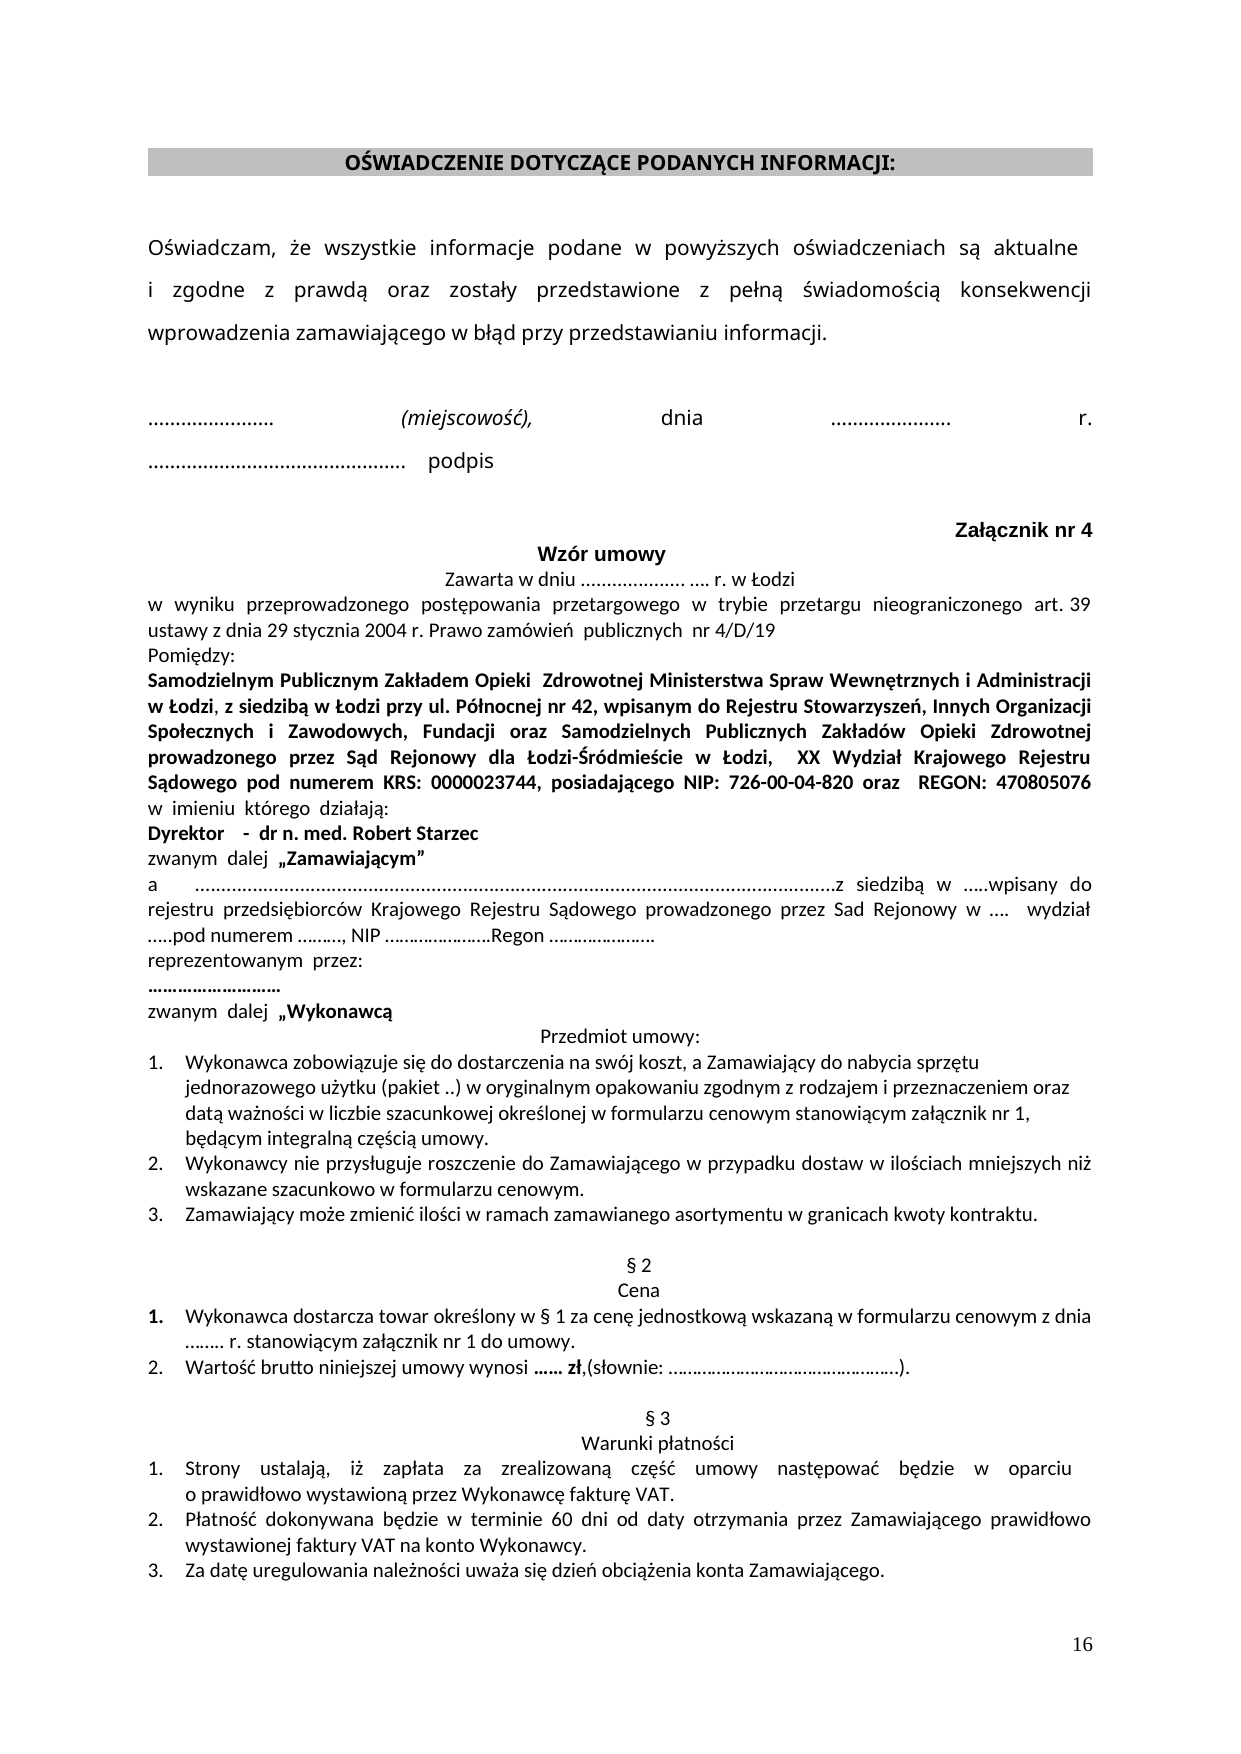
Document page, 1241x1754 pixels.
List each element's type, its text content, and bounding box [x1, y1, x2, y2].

text Warunki płatności [223, 1430, 1093, 1456]
list Strony ustalają, iż zapłata za zrealizowaną część umowy następować będzie w oparciu o prawidłowo wystawioną przez Wykonawcę fakturę VAT. [148, 1456, 1093, 1506]
text Zawarta w dniu .................... …. r. w Łodzi [148, 566, 1093, 591]
text Cena [185, 1278, 1093, 1303]
list Płatność dokonywana będzie w terminie 60 dni od daty otrzymania przez Zamawiającego prawidłowo wystawionej faktury VAT na konto Wykonawcy. [148, 1506, 1093, 1557]
list Wartość brutto niniejszej umowy wynosi …… zł,(słownie: …………………………………………). [148, 1354, 1093, 1379]
text Wzór umowy [110, 542, 1093, 566]
text …………….……. (miejscowość), dnia …………………. r. ……………………………………….. podpis [148, 403, 1093, 474]
text Załącznik nr 4 [148, 518, 1093, 542]
text Pomiędzy: [148, 642, 1093, 668]
text a ..........................................................................................................................z siedzibą w …..wpisany do rejestru przedsiębiorców Krajowego Rejestru Sądowego prowadzonego przez Sad Rejonowy w …. wydział …..pod numerem ………, NIP ………………….Regon …………………. [148, 871, 1093, 947]
text Samodzielnym Publicznym Zakładem Opieki Zdrowotnej Ministerstwa Spraw Wewnętrznych i Administracji w Łodzi, z siedzibą w Łodzi przy ul. Północnej nr 42, wpisanym do Rejestru Stowarzyszeń, Innych Organizacji Społecznych i Zawodowych, Fundacji oraz Samodzielnych Publicznych Zakładów Opieki Zdrowotnej prowadzonego przez Sąd Rejonowy dla Łodzi-Śródmieście w Łodzi, XX Wydział Krajowego Rejestru Sądowego pod numerem KRS: 0000023744, posiadającego NIP: 726-00-04-820 oraz REGON: 470805076 w imieniu którego działają: [148, 668, 1093, 820]
text w wyniku przeprowadzonego postępowania przetargowego w trybie przetargu nieograniczonego art. 39 ustawy z dnia 29 stycznia 2004 r. Prawo zamówień publicznych nr 4/D/19 [148, 591, 1093, 642]
list Wykonawca dostarcza towar określony w § 1 za cenę jednostkową wskazaną w formularzu cenowym z dnia …….. r. stanowiącym załącznik nr 1 do umowy. [148, 1303, 1093, 1354]
list Za datę uregulowania należności uważa się dzień obciążenia konta Zamawiającego. [148, 1557, 1093, 1583]
text reprezentowanym przez: [148, 947, 1093, 973]
list Wykonawca zobowiązuje się do dostarczenia na swój koszt, a Zamawiający do nabycia sprzętu jednorazowego użytku (pakiet ..) w oryginalnym opakowaniu zgodnym z rodzajem i przeznaczeniem oraz datą ważności w liczbie szacunkowej określonej w formularzu cenowym stanowiącym załącznik nr 1, będącym integralną częścią umowy. [148, 1049, 1093, 1151]
text § 3 [223, 1405, 1093, 1430]
text Dyrektor - dr n. med. Robert Starzec [148, 820, 1093, 846]
text ……………………… [148, 973, 1093, 998]
list Zamawiający może zmienić ilości w ramach zamawianego asortymentu w granicach kwoty kontraktu. [148, 1201, 1093, 1227]
text § 2 [185, 1252, 1093, 1278]
text OŚWIADCZENIE DOTYCZĄCE PODANYCH INFORMACJI: [148, 148, 1093, 176]
text Oświadczam, że wszystkie informacje podane w powyższych oświadczeniach są aktualne i zgodne z prawdą oraz zostały przedstawione z pełną świadomością konsekwencji wprowadzenia zamawiającego w błąd przy przedstawianiu informacji. [148, 233, 1093, 346]
text zwanym dalej „Wykonawcą [148, 998, 1093, 1023]
text zwanym dalej „Zamawiającym” [148, 846, 1093, 871]
list Wykonawcy nie przysługuje roszczenie do Zamawiającego w przypadku dostaw w ilościach mniejszych niż wskazane szacunkowo w formularzu cenowym. [148, 1151, 1093, 1201]
text Przedmiot umowy: [148, 1023, 1093, 1049]
